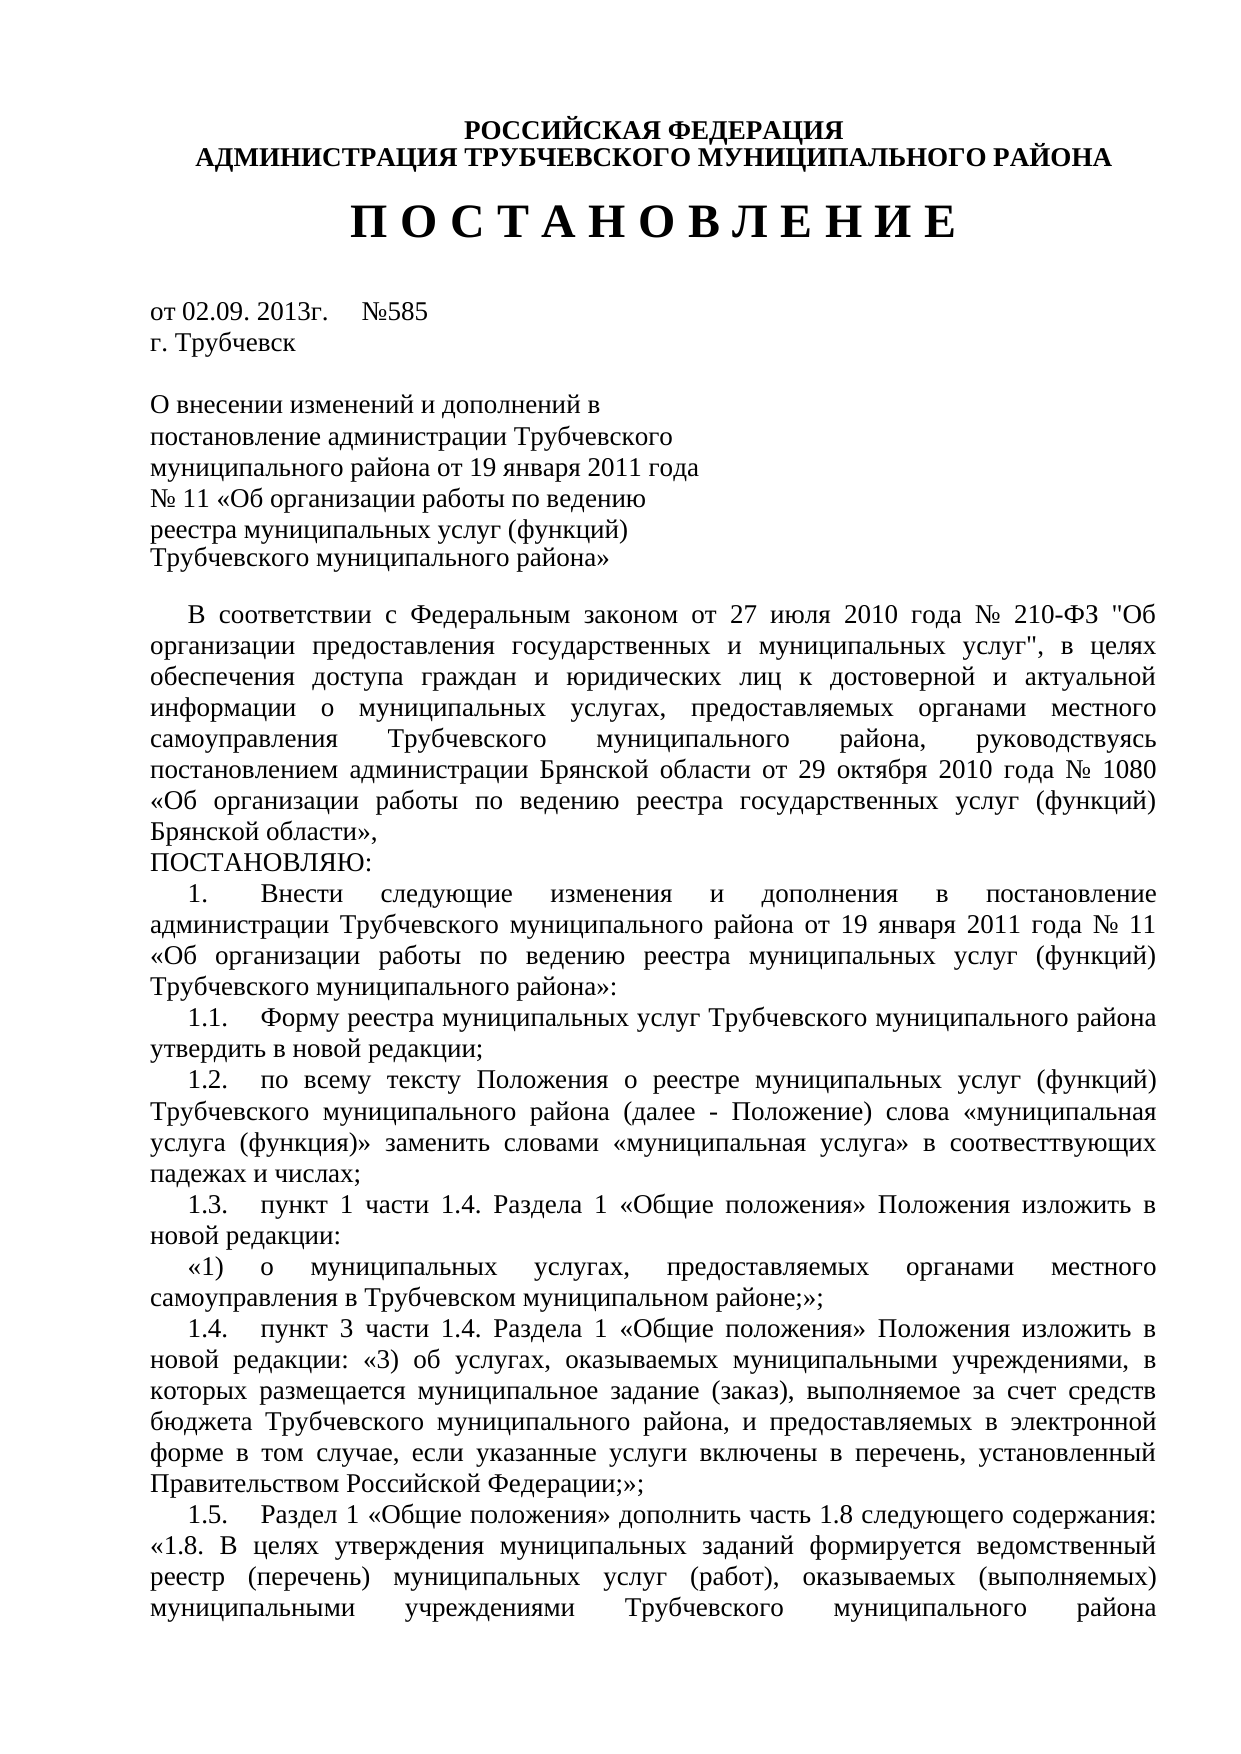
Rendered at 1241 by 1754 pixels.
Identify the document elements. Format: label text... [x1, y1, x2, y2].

text ПОСТАНОВЛЯЮ: [150, 847, 1158, 878]
list Внести следующие изменения и дополнения в постановление администрации Трубчевского муниципального района от 19 января 2011 года № 11 «Об организации работы по ведению реестра муниципальных услуг (функций) Трубчевского муниципального района»: [150, 878, 1158, 1002]
list по всему тексту Положения о реестре муниципальных услуг (функций) Трубчевского муниципального района (далее - Положение) слова «муниципальная услуга (функция)» заменить словами «муниципальная услуга» в соотвесттвующих падежах и числах; [150, 1064, 1158, 1188]
text от 02.09. 2013г. №585 [150, 295, 1158, 326]
text г. Трубчевск [150, 326, 1158, 358]
text ПОСТАНОВЛЕНИЕ [150, 199, 1158, 247]
text РОССИЙСКАЯ ФЕДЕРАЦИЯ [150, 118, 1158, 145]
text Трубчевского муниципального района» [150, 544, 726, 571]
list Форму реестра муниципальных услуг Трубчевского муниципального района утвердить в новой редакции; [150, 1002, 1158, 1064]
list пункт 1 части 1.4. Раздела 1 «Общие положения» Положения изложить в новой редакции: [150, 1188, 1158, 1250]
text АДМИНИСТРАЦИЯ ТРУБЧЕВСКОГО МУНИЦИПАЛЬНОГО РАЙОНА [150, 145, 1158, 172]
text О внесении изменений и дополнений в постановление администрации Трубчевского муниципального района от 19 января 2011 года № 11 «Об организации работы по ведению реестра муниципальных услуг (функций) [150, 389, 726, 544]
list пункт 3 части 1.4. Раздела 1 «Общие положения» Положения изложить в новой редакции: «3) об услугах, оказываемых муниципальными учреждениями, в которых размещается муниципальное задание (заказ), выполняемое за счет средств бюджета Трубчевского муниципального района, и предоставляемых в электронной форме в том случае, если указанные услуги включены в перечень, установленный Правительством Российской Федерации;»; [150, 1312, 1158, 1499]
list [150, 1499, 1158, 1623]
text В соответствии с Федеральным законом от 27 июля 2010 года № 210-ФЗ "Об организации предоставления государственных и муниципальных услуг", в целях обеспечения доступа граждан и юридических лиц к достоверной и актуальной информации о муниципальных услугах, предоставляемых органами местного самоуправления Трубчевского муниципального района, руководствуясь постановлением администрации Брянской области от 29 октября 2010 года № 1080 «Об организации работы по ведению реестра государственных услуг (функций) Брянской области», [150, 598, 1158, 847]
text «1) о муниципальных услугах, предоставляемых органами местного самоуправления в Трубчевском муниципальном районе;»; [150, 1250, 1158, 1312]
